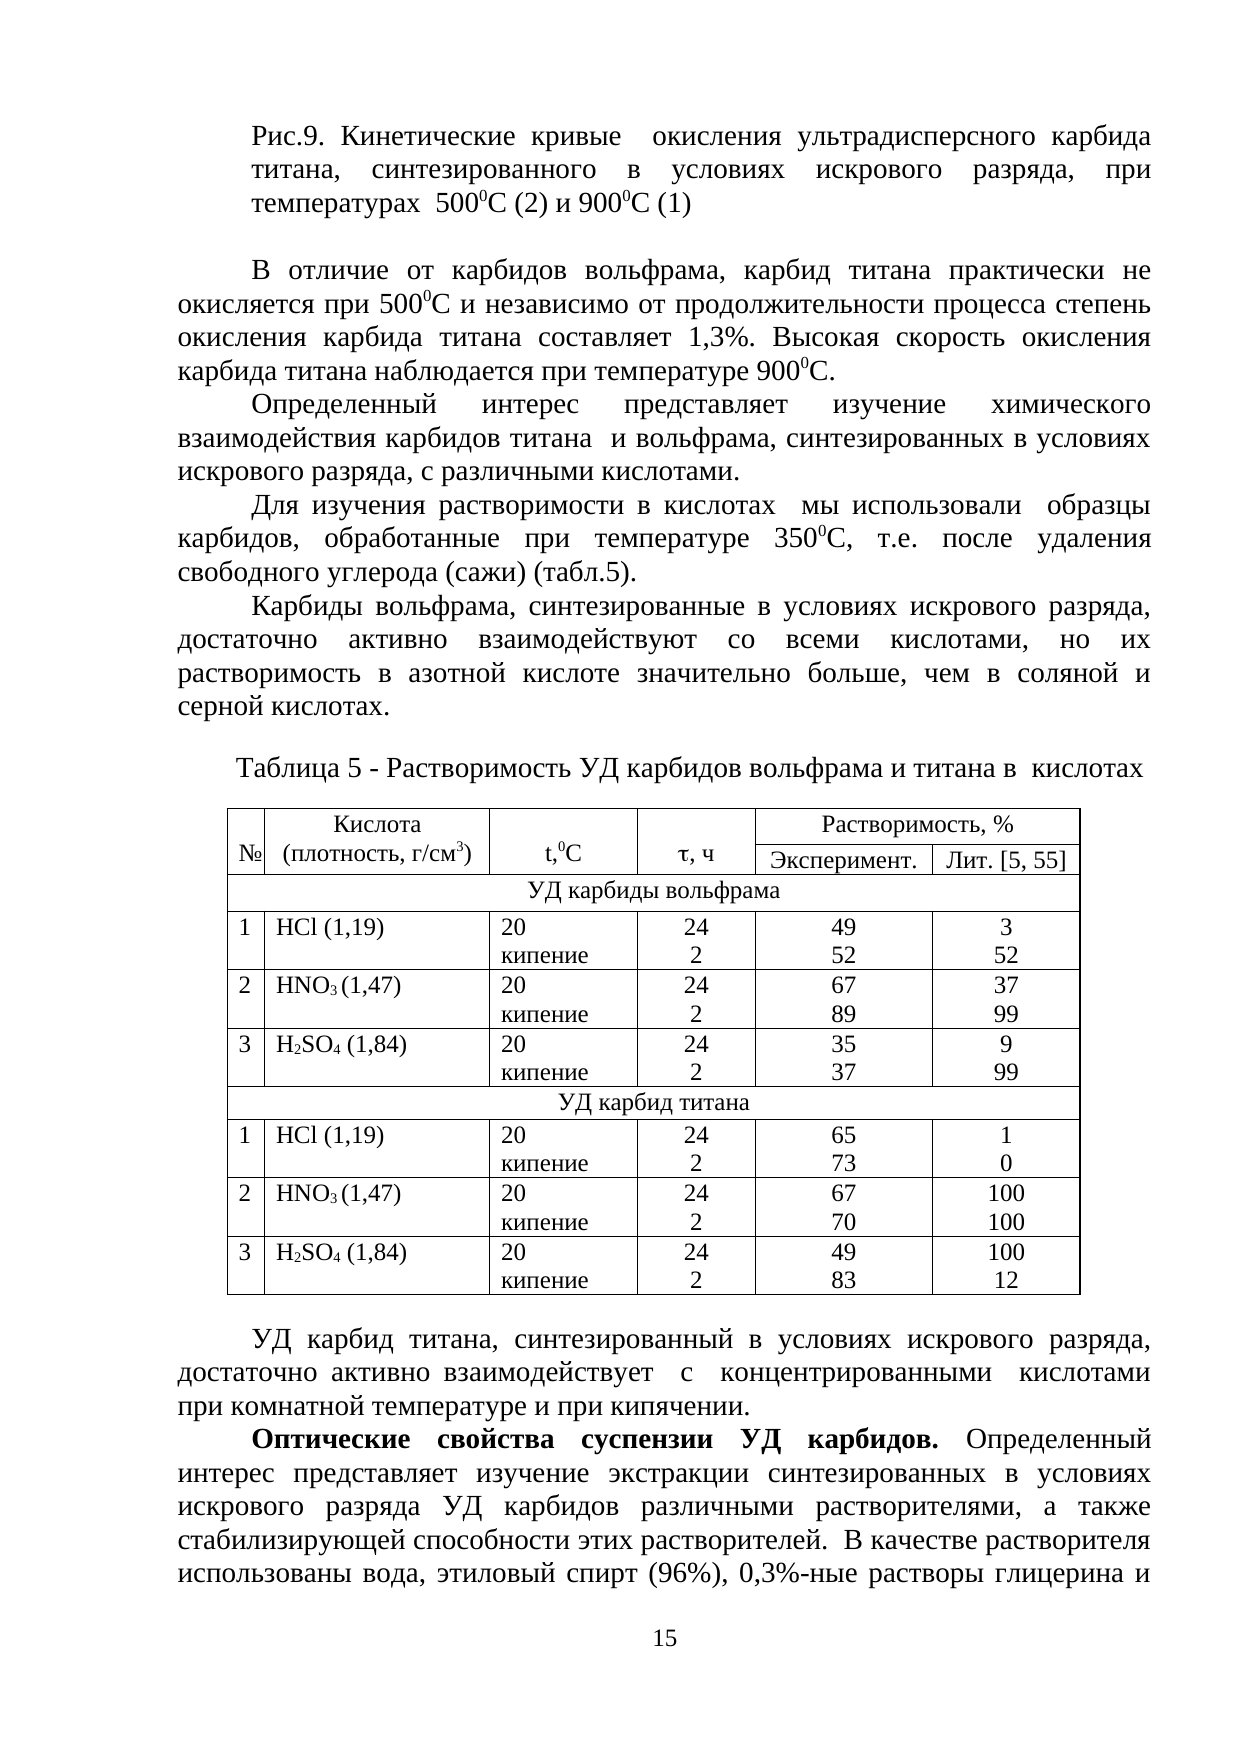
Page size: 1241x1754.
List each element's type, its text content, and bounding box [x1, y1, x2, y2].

table_cell HCl (1,19) [265, 1120, 489, 1177]
table_header t,0С [490, 809, 637, 874]
text УД карбид титана, синтезированный в условиях искрового разряда, достаточно активно взаимодействует с концентрированными кислотами при комнатной температуре и при кипячении. [177, 1321, 1152, 1421]
table_cell 100 100 [933, 1178, 1079, 1236]
table_cell 2 [228, 1178, 264, 1236]
table_cell 20 кипение [490, 1120, 637, 1177]
table_cell 20 кипение [490, 1178, 637, 1236]
table_cell H2SO4 (1,84) [265, 1237, 489, 1294]
table_cell 1 0 [933, 1120, 1079, 1177]
text Для изучения растворимости в кислотах мы использовали образцы карбидов, обработанные при температуре 3500С, т.е. после удаления свободного углерода (сажи) (табл.5). [177, 487, 1152, 588]
table_cell 24 2 [638, 1178, 755, 1236]
table_cell 9 99 [933, 1029, 1079, 1086]
text Карбиды вольфрама, синтезированные в условиях искрового разряда, достаточно активно взаимодействуют со всеми кислотами, но их растворимость в азотной кислоте значительно больше, чем в соляной и серной кислотах. [177, 588, 1152, 722]
table_cell 20 кипение [490, 912, 637, 969]
table_cell HCl (1,19) [265, 912, 489, 969]
table_cell УД карбид титана [228, 1087, 1079, 1119]
table_header № [228, 809, 264, 874]
table_header , ч [638, 809, 755, 874]
table_cell 2 [228, 970, 264, 1028]
table_cell 3 [228, 1237, 264, 1294]
table_cell УД карбиды вольфрама [228, 875, 1079, 911]
table_cell 37 99 [933, 970, 1079, 1028]
table_cell 67 89 [756, 970, 932, 1028]
table_cell 1 [228, 1120, 264, 1177]
table_cell 3 [228, 1029, 264, 1086]
table_header Кислота (плотность, г/см3) [265, 809, 489, 874]
table_cell 20 кипение [490, 970, 637, 1028]
table_cell 35 37 [756, 1029, 932, 1086]
text Рис.9. Кинетические кривые окисления ультрадисперсного карбида титана, синтезированного в условиях искрового разряда, при температурах 5000С (2) и 9000С (1) [251, 118, 1152, 219]
table_header Растворимость, % [756, 809, 1079, 844]
table_cell 24 2 [638, 1029, 755, 1086]
table_cell 1 [228, 912, 264, 969]
table_cell 100 12 [933, 1237, 1079, 1294]
table_cell HNO3 (1,47) [265, 970, 489, 1028]
table_cell Эксперимент. [756, 845, 932, 874]
table_cell 20 кипение [490, 1237, 637, 1294]
text Определенный интерес представляет изучение химического взаимодействия карбидов титана и вольфрама, синтезированных в условиях искрового разряда, с различными кислотами. [177, 386, 1152, 487]
table_cell HNO3 (1,47) [265, 1178, 489, 1236]
table_cell 24 2 [638, 1120, 755, 1177]
table_cell 49 83 [756, 1237, 932, 1294]
table_cell 65 73 [756, 1120, 932, 1177]
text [177, 1421, 1152, 1589]
table_cell Лит. [5, 55] [933, 845, 1079, 874]
table_cell H2SO4 (1,84) [265, 1029, 489, 1086]
text Таблица 5 - Растворимость УД карбидов вольфрама и титана в кислотах [177, 751, 1152, 784]
table_cell 49 52 [756, 912, 932, 969]
text В отличие от карбидов вольфрама, карбид титана практически не окисляется при 5000С и независимо от продолжительности процесса степень окисления карбида титана составляет 1,3%. Высокая скорость окисления карбида титана наблюдается при температуре 9000С. [177, 252, 1152, 386]
table_cell 20 кипение [490, 1029, 637, 1086]
table_cell 67 70 [756, 1178, 932, 1236]
table_cell 24 2 [638, 970, 755, 1028]
table_cell 24 2 [638, 1237, 755, 1294]
table_cell 24 2 [638, 912, 755, 969]
table_cell 3 52 [933, 912, 1079, 969]
